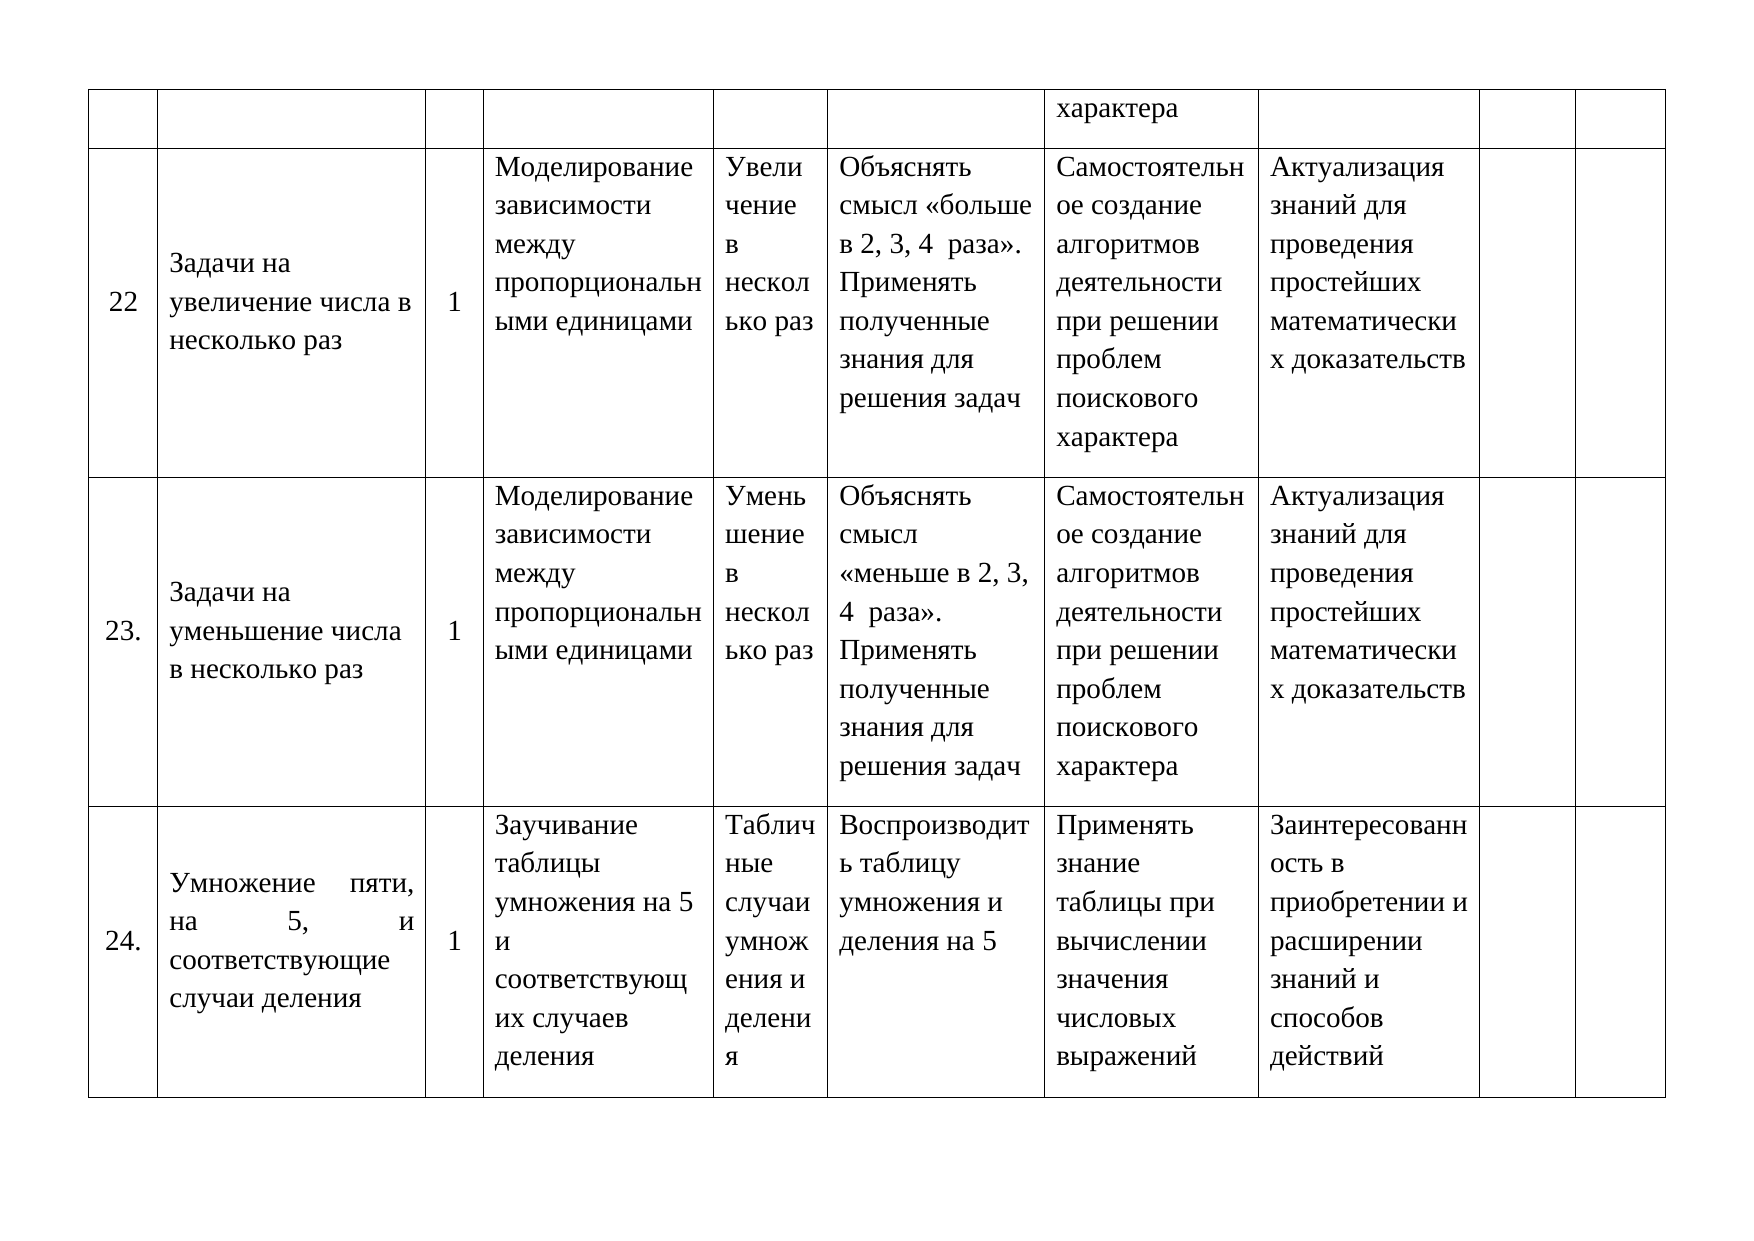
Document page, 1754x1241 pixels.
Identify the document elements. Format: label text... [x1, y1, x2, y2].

table_cell Объяснять смысл «меньше в 2, 3, 4 раза». Применять полученные знания для решения задач [828, 478, 1044, 806]
table_cell Задачи на уменьшение числа в несколько раз [158, 478, 425, 806]
table_cell 24. [89, 807, 157, 1097]
table_cell Умножение пяти, на 5, и соответствующие случаи деления [158, 807, 425, 1097]
table_cell Заинтересованность в приобретении и расширении знаний и способов действий [1259, 807, 1479, 1097]
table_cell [828, 90, 1044, 148]
table_cell Воспроизводить таблицу умножения и деления на 5 [828, 807, 1044, 1097]
table_cell 1 [426, 478, 483, 806]
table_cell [484, 90, 713, 148]
table_cell Самостоятельное создание алгоритмов деятельности при решении проблем поискового характера [1045, 149, 1258, 477]
table_cell 21 [89, 90, 157, 148]
table_cell [1480, 90, 1575, 148]
table_cell 22 [89, 149, 157, 477]
table_cell Объяснять смысл «больше в 2, 3, 4 раза». Применять полученные знания для решения задач [828, 149, 1044, 477]
table_cell [1576, 478, 1665, 806]
table_cell [1576, 807, 1665, 1097]
table_cell Моделирование зависимости между пропорциональными единицами [484, 478, 713, 806]
table_cell 1 [426, 807, 483, 1097]
table_cell Актуализация знаний для проведения простейших математических доказательств [1259, 149, 1479, 477]
table_cell Применять знание таблицы при вычислении значения числовых выражений [1045, 807, 1258, 1097]
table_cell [1045, 90, 1258, 148]
table_cell 1 [426, 149, 483, 477]
table_cell [1480, 807, 1575, 1097]
table_cell [1480, 149, 1575, 477]
table_cell Самостоятельное создание алгоритмов деятельности при решении проблем поискового характера [1045, 478, 1258, 806]
table_cell Актуализация знаний для проведения простейших математических доказательств [1259, 478, 1479, 806]
table_cell Табличные случаи умножения и деления [714, 807, 827, 1097]
table_cell 23. [89, 478, 157, 806]
table_cell Заучивание таблицы умножения на 5 и соответствующих случаев деления [484, 807, 713, 1097]
table_cell [1576, 90, 1665, 148]
table_cell Моделирование зависимости между пропорциональными единицами [484, 149, 713, 477]
table_cell Увеличение в несколько раз [714, 149, 827, 477]
table_cell Задачи на увеличение числа в несколько раз [158, 149, 425, 477]
table_cell Уменьшение в несколько раз [714, 478, 827, 806]
table_cell [1480, 478, 1575, 806]
table_cell 1 [426, 90, 483, 148]
table_cell [1576, 149, 1665, 477]
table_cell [1259, 90, 1479, 148]
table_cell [714, 90, 827, 148]
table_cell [158, 90, 425, 148]
